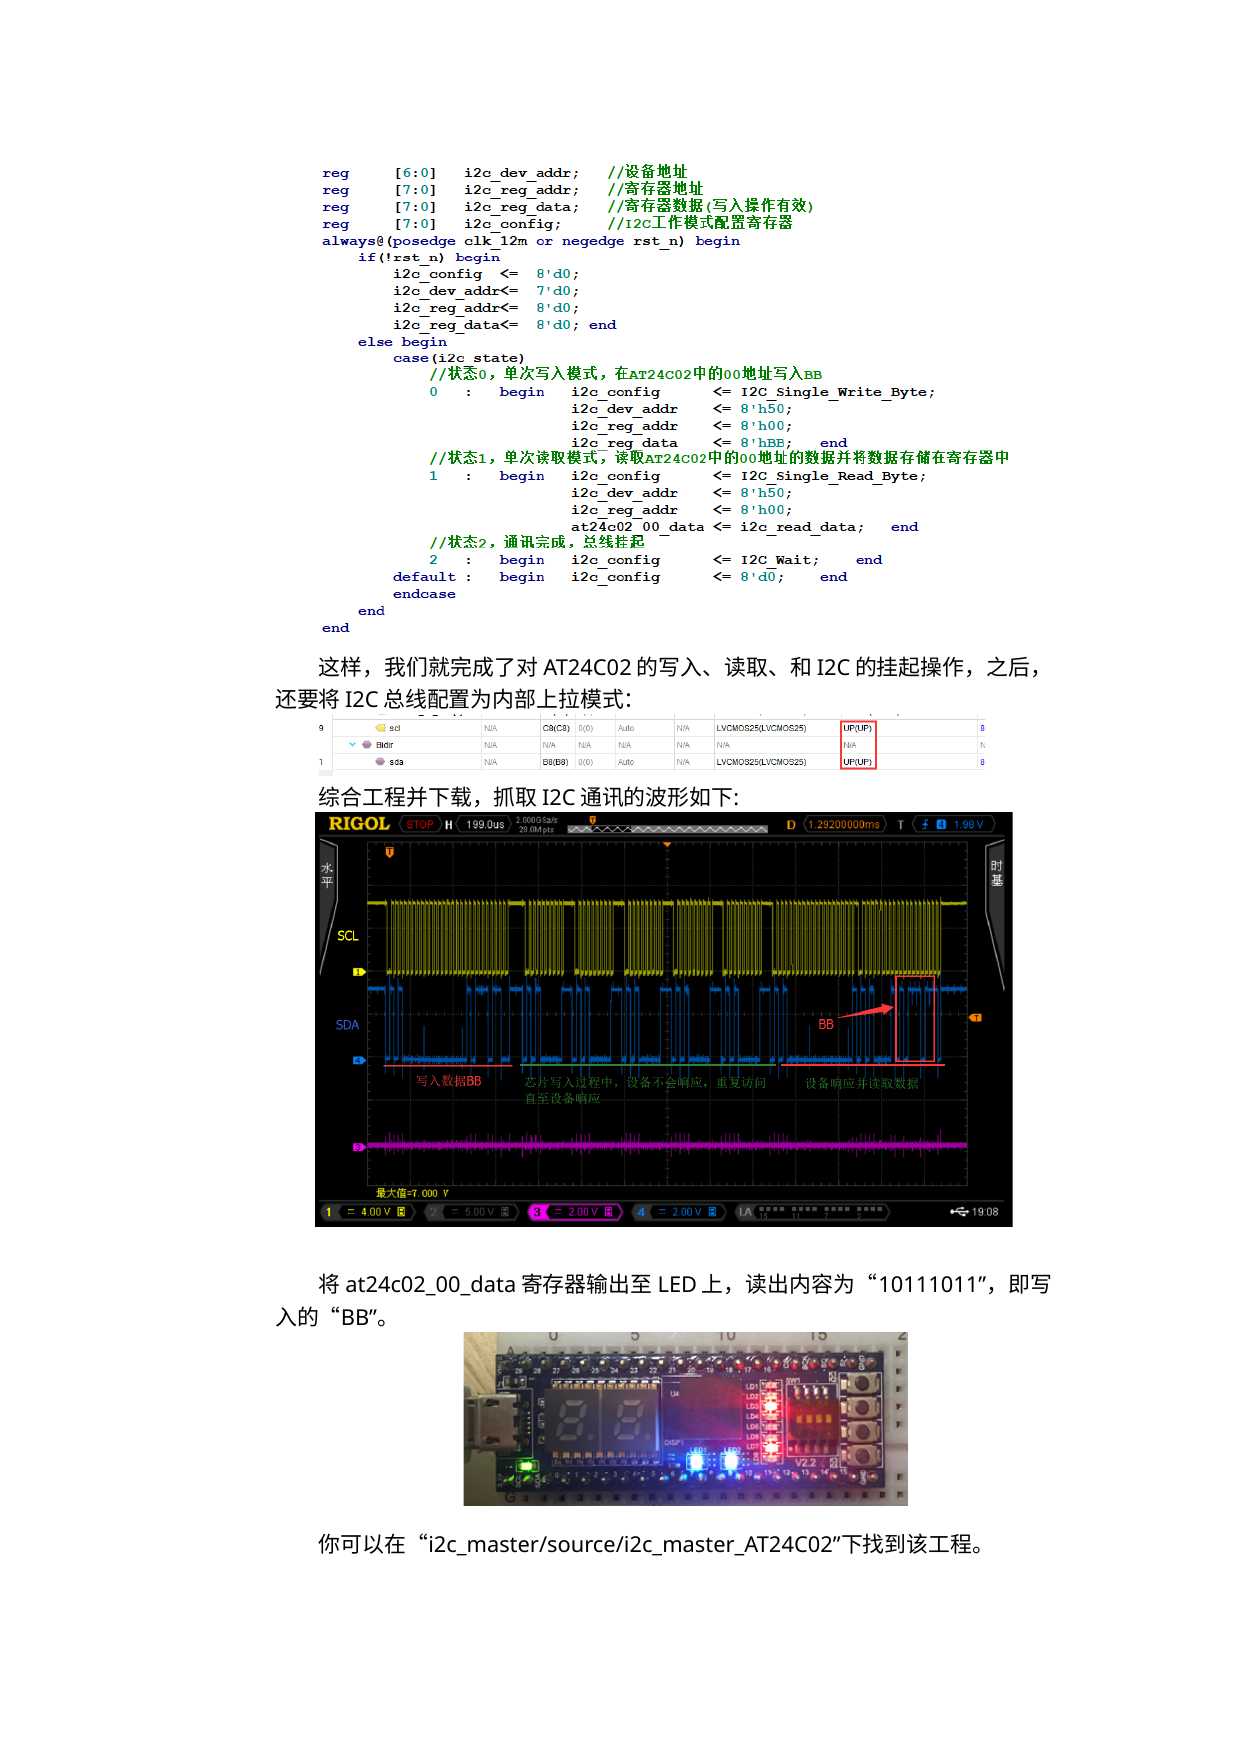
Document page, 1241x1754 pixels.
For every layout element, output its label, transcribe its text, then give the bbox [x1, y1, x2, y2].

picture [318, 714, 986, 776]
text 这样，我们就完成了对AT24C02的写入、读取、和I2C的挂起操作，之后，还要将I2C总线配置为内部上拉模式： [275, 649, 1053, 714]
text 你可以在“i2c_master/source/i2c_master_AT24C02”下找到该工程。 [187, 1527, 1053, 1559]
text 综合工程并下载，抓取I2C通讯的波形如下: [275, 779, 1053, 812]
text 将at24c02_00_data寄存器输出至LED上，读出内容为“10111011”，即写入的“BB”。 [275, 1267, 1053, 1332]
picture [315, 812, 1013, 1227]
picture [463, 1332, 908, 1506]
picture [305, 162, 1023, 644]
